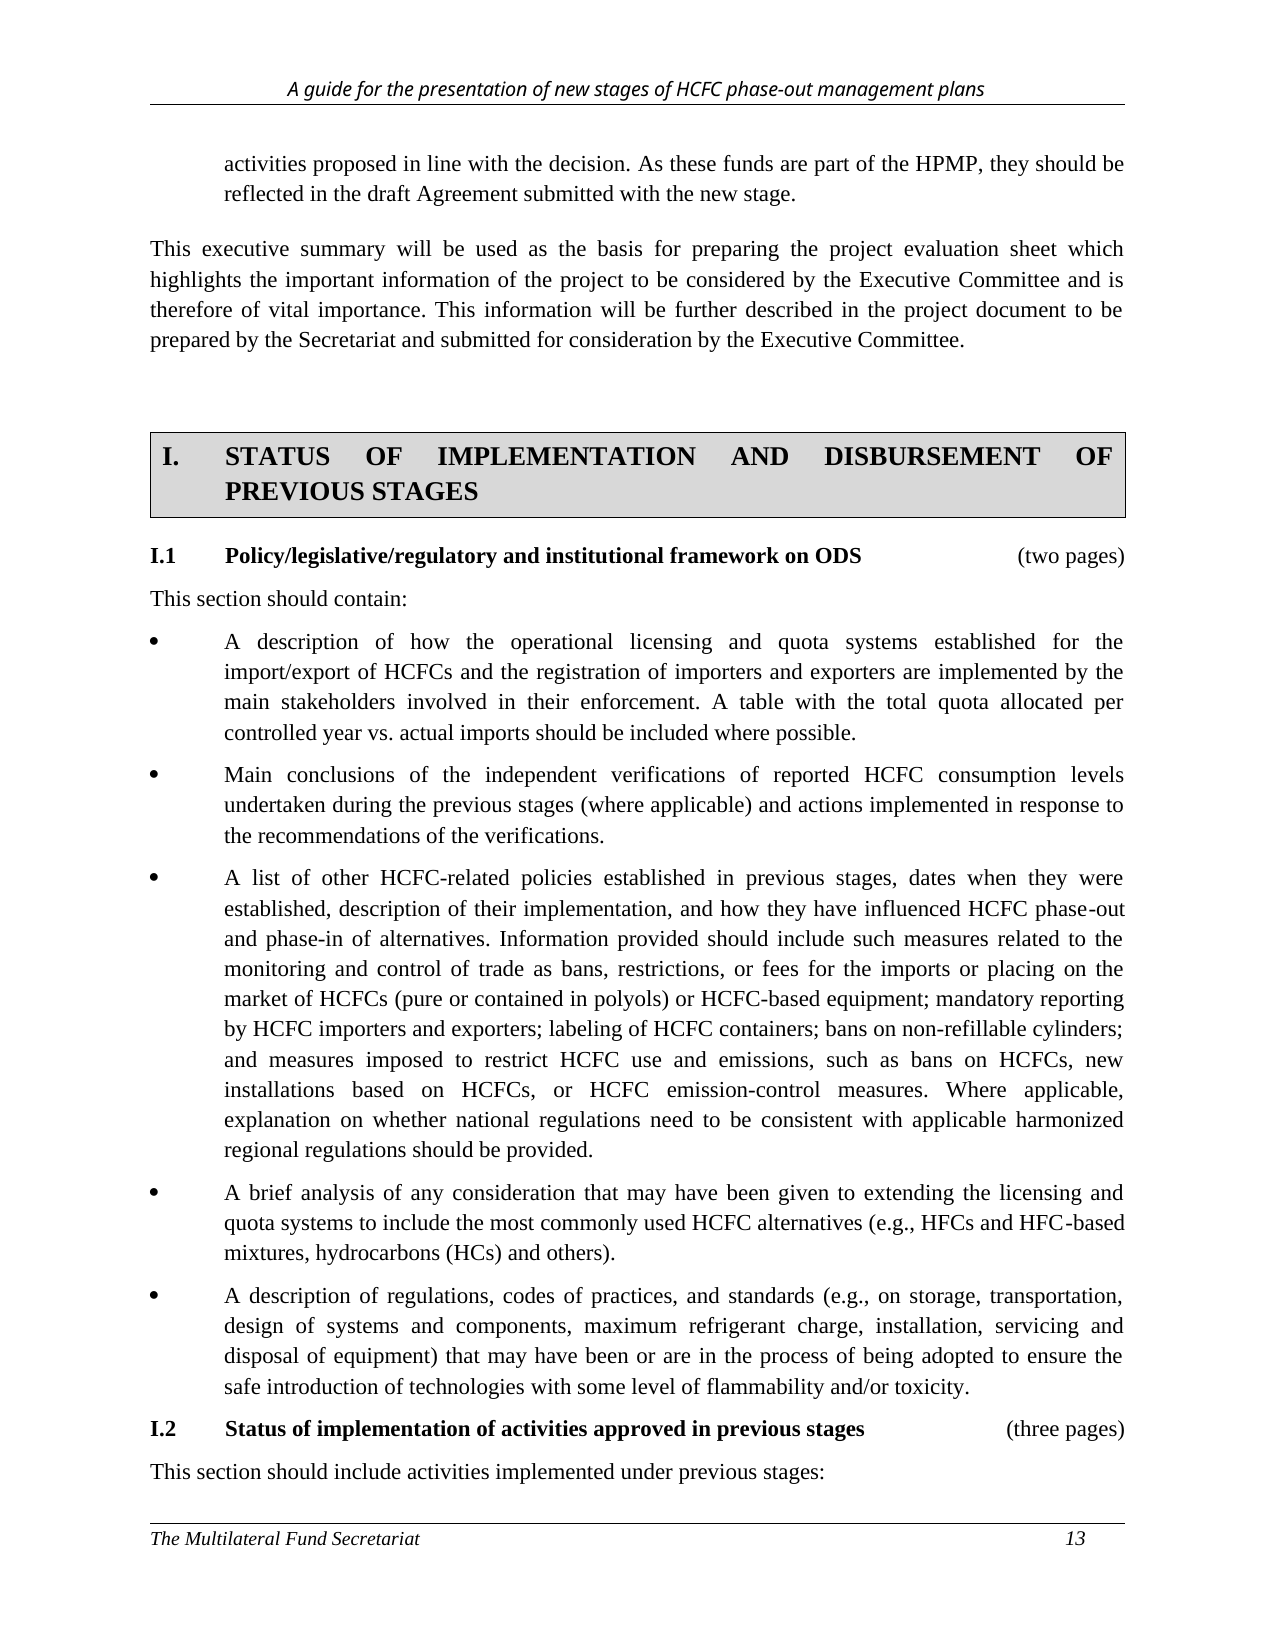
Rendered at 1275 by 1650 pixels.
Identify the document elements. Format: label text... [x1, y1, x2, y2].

text This section should contain: [150, 585, 1125, 612]
table_header STATUS OF IMPLEMENTATION AND DISBURSEMENT OF PREVIOUS STAGES [151, 433, 1125, 517]
list A list of other HCFC-related policies established in previous stages, dates when they were established, description of their implementation, and how they have influenced HCFC phase-out and phase-in of alternatives. Information provided should include such measures related to the monitoring and control of trade as bans, restrictions, or fees for the imports or placing on the market of HCFCs (pure or contained in polyols) or HCFC-based equipment; mandatory reporting by HCFC importers and exporters; labeling of HCFC containers; bans on non-refillable cylinders; and measures imposed to restrict HCFC use and emissions, such as bans on HCFCs, new installations based on HCFCs, or HCFC emission-control measures. Where applicable, explanation on whether national regulations need to be consistent with applicable harmonized regional regulations should be provided. [150, 864, 1125, 1163]
list A description of how the operational licensing and quota systems established for the import/export of HCFCs and the registration of importers and exporters are implemented by the main stakeholders involved in their enforcement. A table with the total quota allocated per controlled year vs. actual imports should be included where possible. [150, 628, 1125, 745]
list A brief analysis of any consideration that may have been given to extending the licensing and quota systems to include the most commonly used HCFC alternatives (e.g., HFCs and HFC-based mixtures, hydrocarbons (HCs) and others). [150, 1179, 1125, 1266]
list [150, 150, 1125, 207]
text This executive summary will be used as the basis for preparing the project evaluation sheet which highlights the important information of the project to be considered by the Executive Committee and is therefore of vital importance. This information will be further described in the project document to be prepared by the Secretariat and submitted for consideration by the Executive Committee. [150, 235, 1125, 352]
text This section should include activities implemented under previous stages: [150, 1458, 1125, 1484]
list A description of regulations, codes of practices, and standards (e.g., on storage, transportation, design of systems and components, maximum refrigerant charge, installation, servicing and disposal of equipment) that may have been or are in the process of being adopted to ensure the safe introduction of technologies with some level of flammability and/or toxicity. [150, 1282, 1125, 1399]
list Main conclusions of the independent verifications of reported HCFC consumption levels undertaken during the previous stages (where applicable) and actions implemented in response to the recommendations of the verifications. [150, 761, 1125, 848]
text I.2 Status of implementation of activities approved in previous stages (three pages) [150, 1416, 1125, 1442]
text I.1 Policy/legislative/regulatory and institutional framework on ODS (two pages) [150, 543, 1125, 569]
